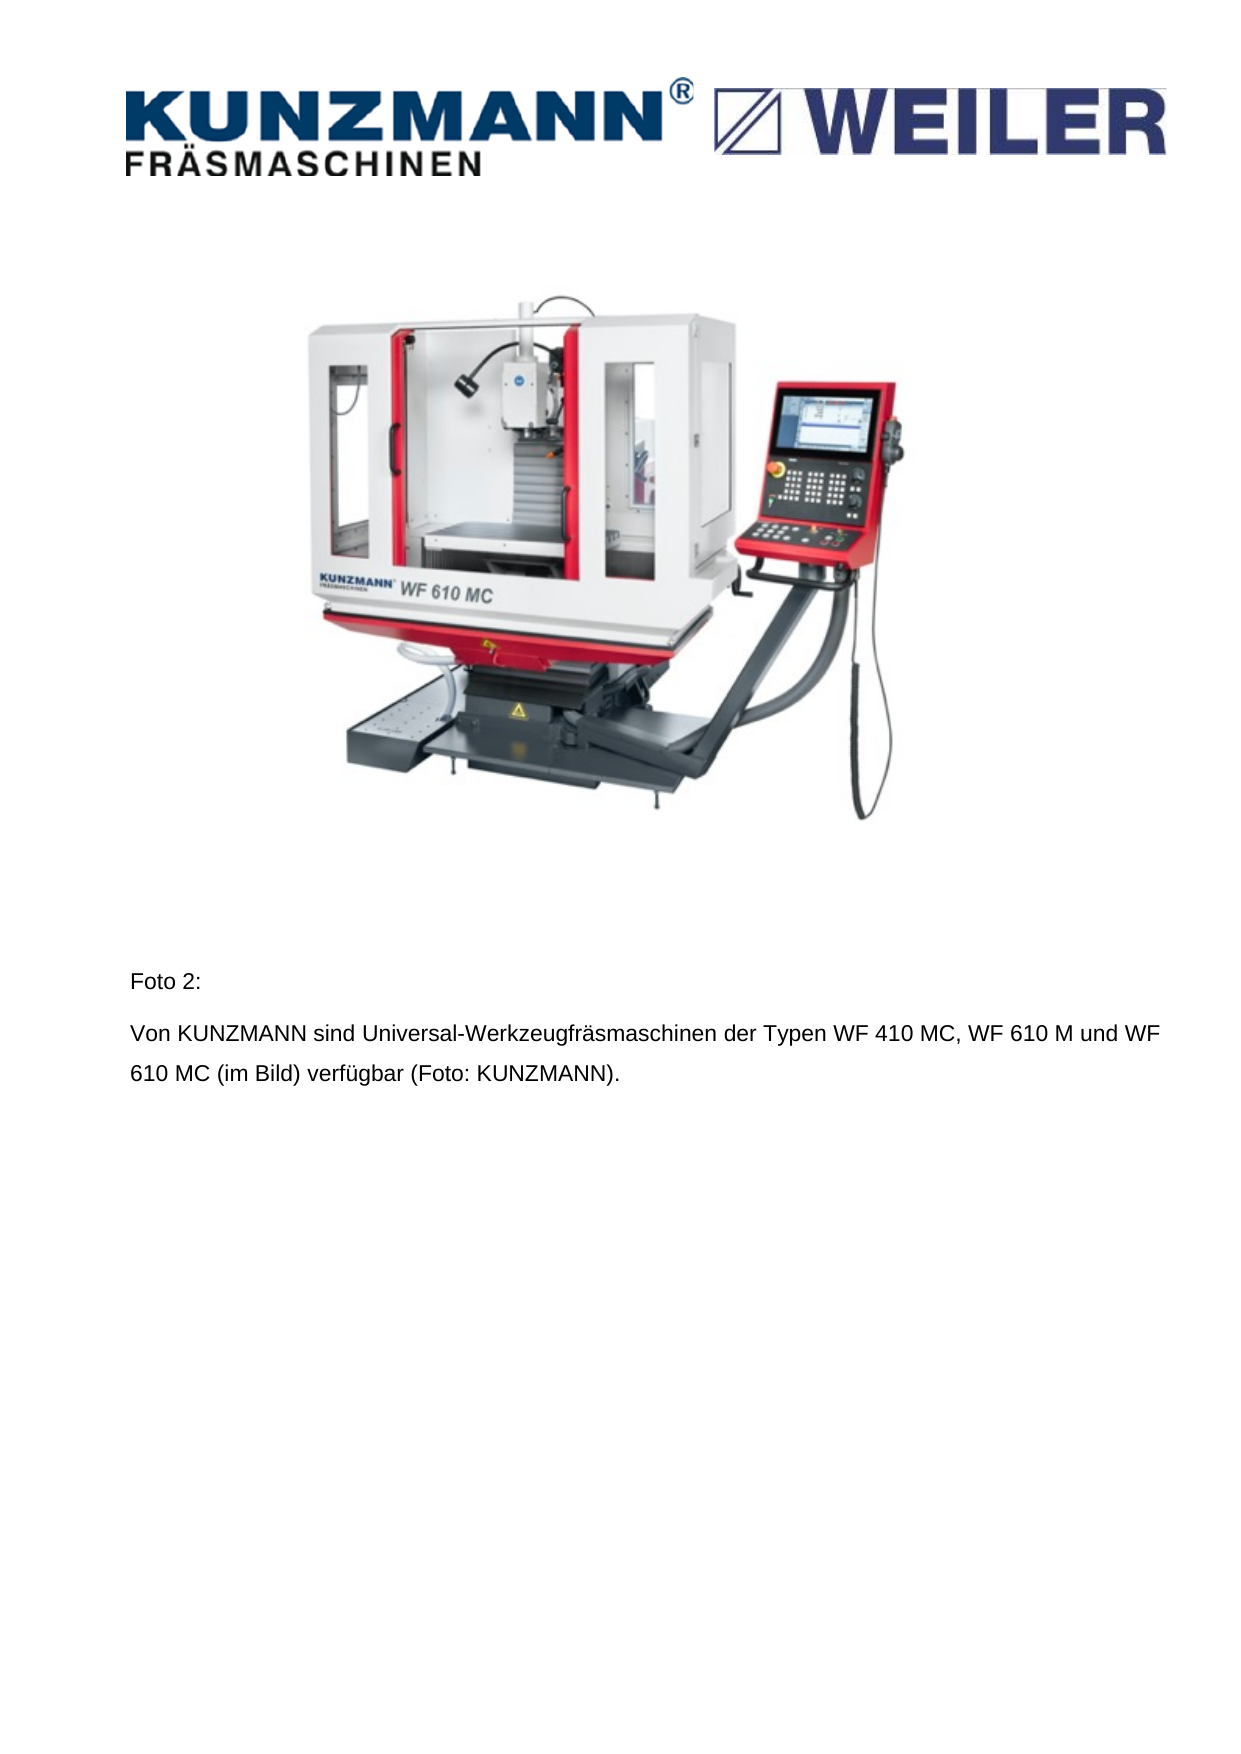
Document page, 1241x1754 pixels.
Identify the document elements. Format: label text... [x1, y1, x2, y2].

text Von KUNZMANN sind Universal-Werkzeugfräsmaschinen der Typen WF 410 MC, WF 610 M und WF 610 MC (im Bild) verfügbar (Foto: KUNZMANN). [130, 1020, 1167, 1086]
text Foto 2: [130, 968, 1167, 994]
picture [714, 88, 1167, 155]
picture [124, 77, 694, 175]
picture [130, 236, 1033, 943]
